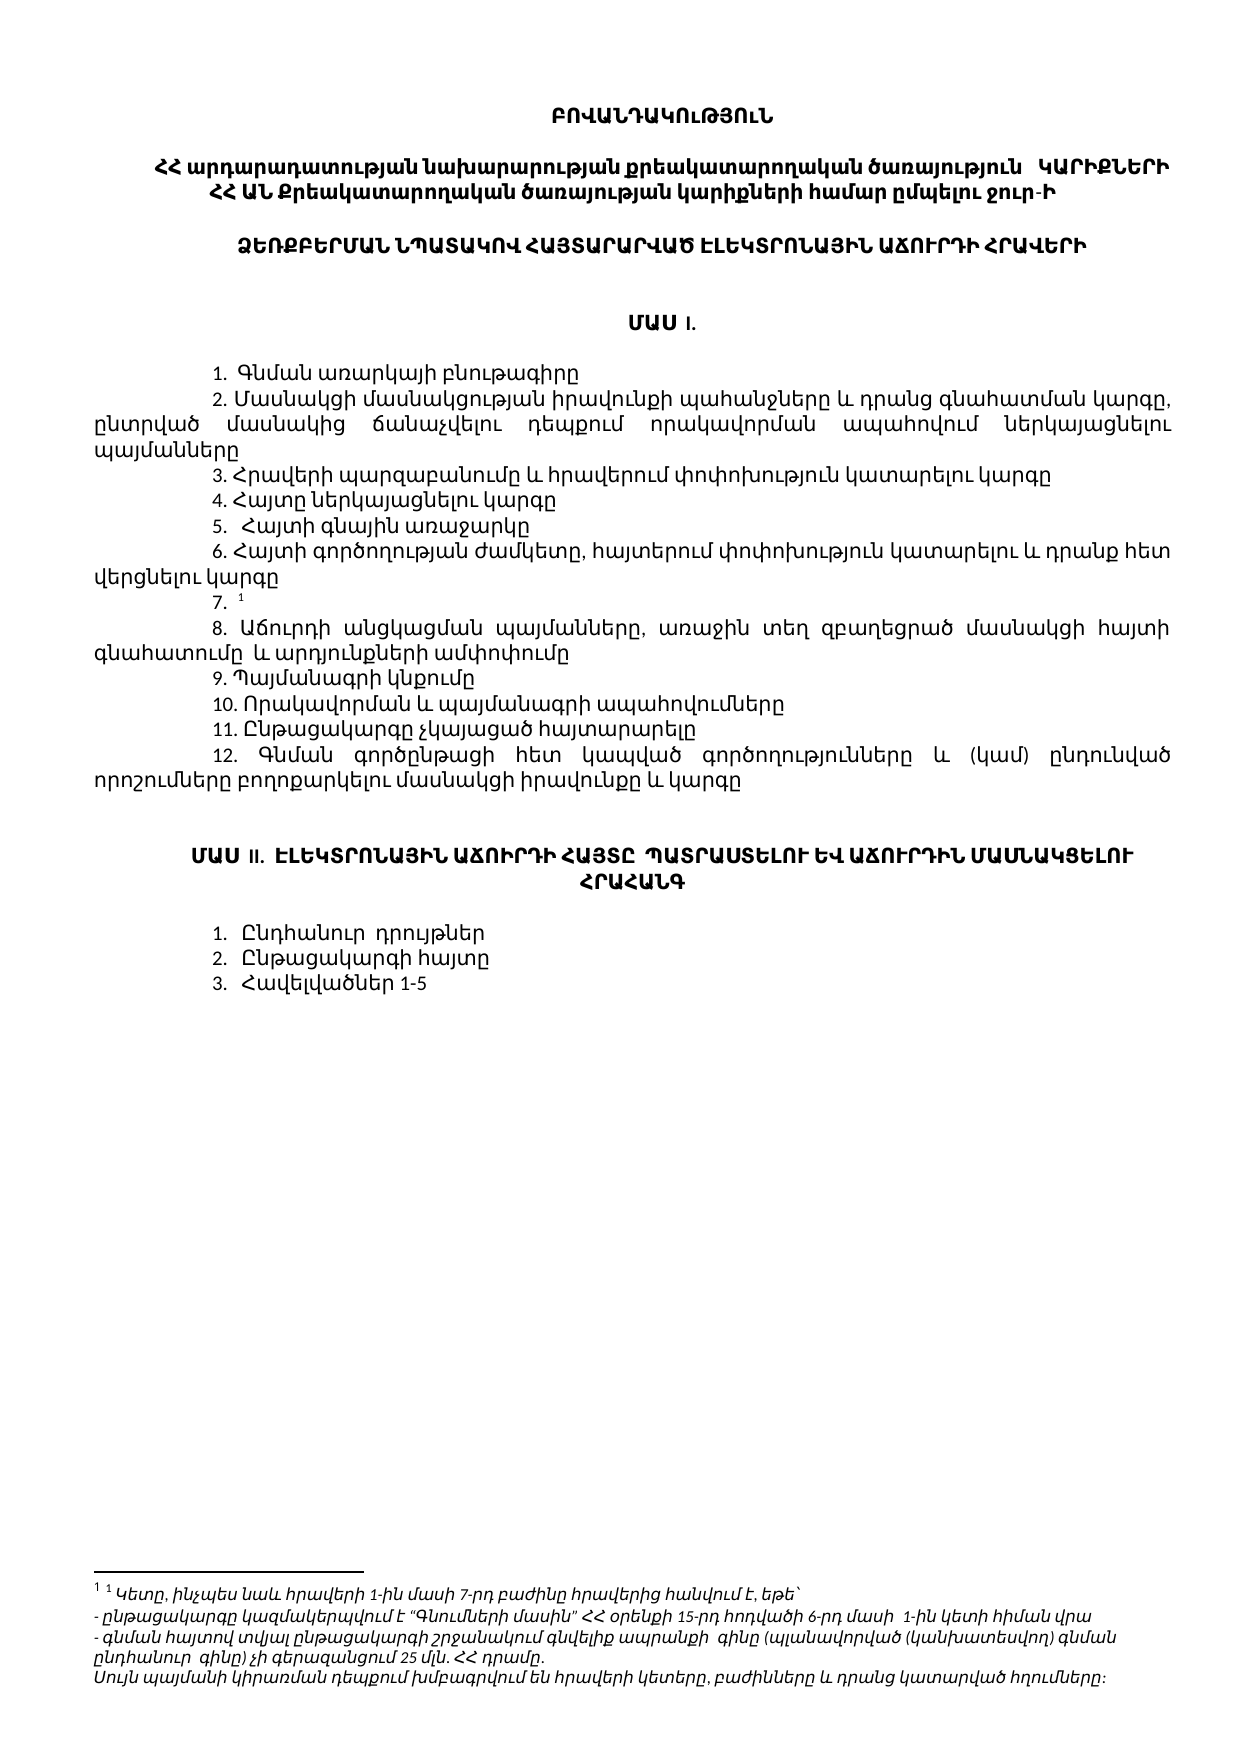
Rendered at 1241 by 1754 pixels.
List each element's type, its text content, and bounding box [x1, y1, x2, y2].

text 5. Հայտի գնային առաջարկը [94, 513, 1171, 538]
text 11. Ընթացակարգը չկայացած հայտարարելը [94, 716, 1171, 742]
text ՁԵՌՔԲԵՐՄԱՆ ՆՊԱՏԱԿՈՎ ՀԱՅՏԱՐԱՐՎԱԾ ԷԼԵԿՏՐՈՆԱՅԻՆ ԱՃՈՒՐԴԻ ՀՐԱՎԵՐԻ [94, 233, 1171, 259]
text 6. Հայտի գործողության ժամկետը, հայտերում փոփոխություն կատարելու և դրանք հետ վերցնելու կարգը [94, 538, 1171, 589]
text ՄԱՍ I. [94, 310, 1171, 335]
text 8. Աճուրդի անցկացման պայմանները, առաջին տեղ զբաղեցրած մասնակցի հայտի գնահատումը և արդյունքների ամփոփումը [94, 615, 1171, 666]
text 7. 1 [94, 589, 1171, 615]
text ԲՈՎԱՆԴԱԿՈւԹՅՈւՆ [94, 103, 1171, 128]
text 10. Որակավորման և պայմանագրի ապահովումները [94, 691, 1171, 716]
text 4. Հայտը ներկայացնելու կարգը [94, 488, 1171, 513]
text 12. Գնման գործընթացի հետ կապված գործողությունները և (կամ) ընդունված որոշումները բողոքարկելու մասնակցի իրավունքը և կարգը [94, 742, 1171, 793]
text ՀՀ արդարադատության նախարարության քրեակատարողական ծառայություն ԿԱՐԻՔՆԵՐԻ ՀՀ ԱՆ Քրեակատարողական ծառայության կարիքների համար ըմպելու ջուր-Ի [94, 154, 1171, 205]
text 9. Պայմանագրի կնքումը [94, 666, 1171, 691]
text 1. Գնման առարկայի բնութագիրը [94, 361, 1171, 386]
text 3. Հրավերի պարզաբանումը և հրավերում փոփոխություն կատարելու կարգը [94, 462, 1171, 488]
text 2. Ընթացակարգի հայտը [94, 945, 1171, 971]
text 2. Մասնակցի մասնակցության իրավունքի պահանջները և դրանց գնահատման կարգը, ընտրված մասնակից ճանաչվելու դեպքում որակավորման ապահովում ներկայացնելու պայմանները [94, 386, 1171, 462]
text ՄԱՍ II. ԷԼԵԿՏՐՈՆԱՅԻՆ ԱՃՈԻՐԴԻ ՀԱՅՏԸ ՊԱՏՐԱՍՏԵԼՈՒ ԵՎ ԱՃՈՒՐԴԻՆ ՄԱՍՆԱԿՑԵԼՈՒ ՀՐԱՀԱՆԳ [94, 843, 1171, 894]
text 3. Հավելվածներ 1-5 [94, 971, 1171, 996]
text 1. Ընդհանուր դրույթներ [94, 920, 1171, 945]
